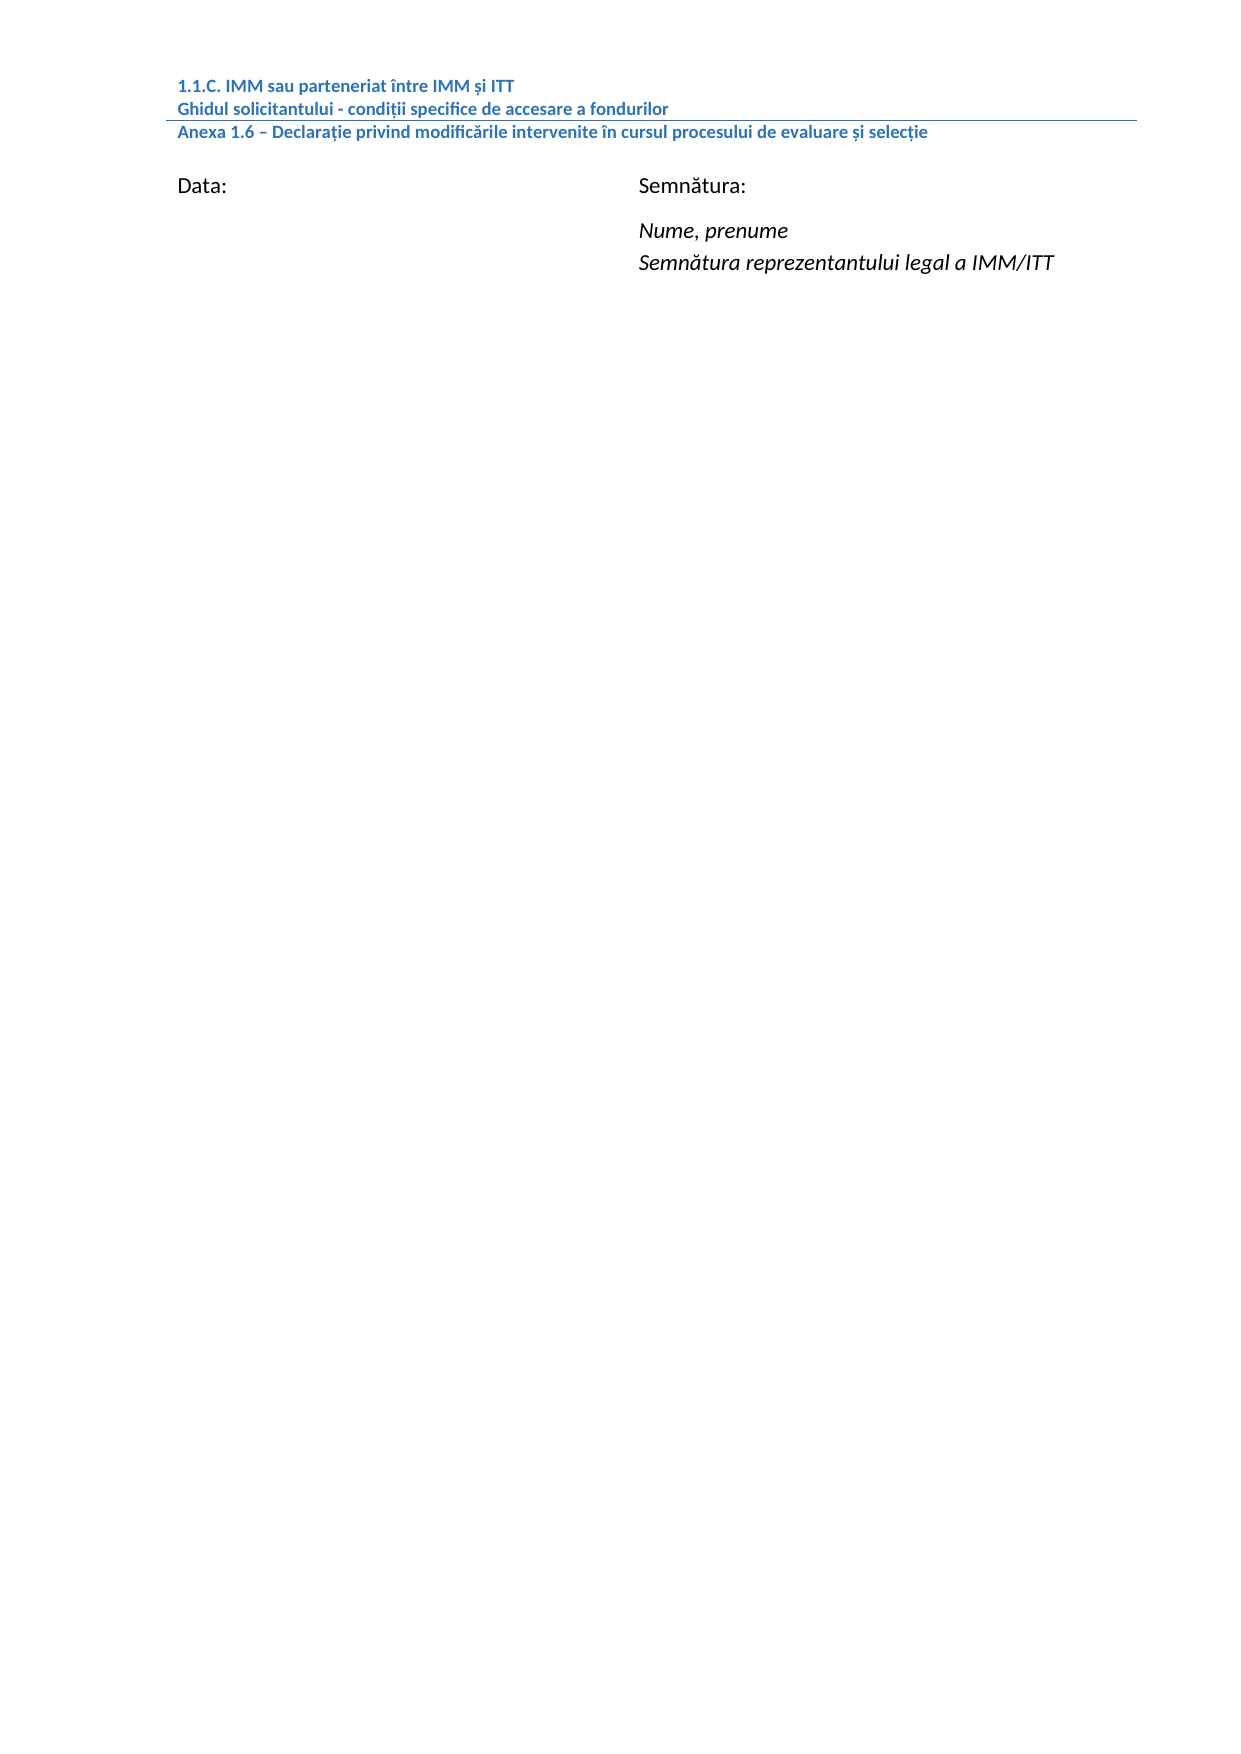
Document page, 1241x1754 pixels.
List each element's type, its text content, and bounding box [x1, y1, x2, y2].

table_header Data: [166, 172, 627, 281]
table_header Semnătura: Nume, prenume Semnătura reprezentantului legal a IMM/ITT [627, 172, 1167, 281]
